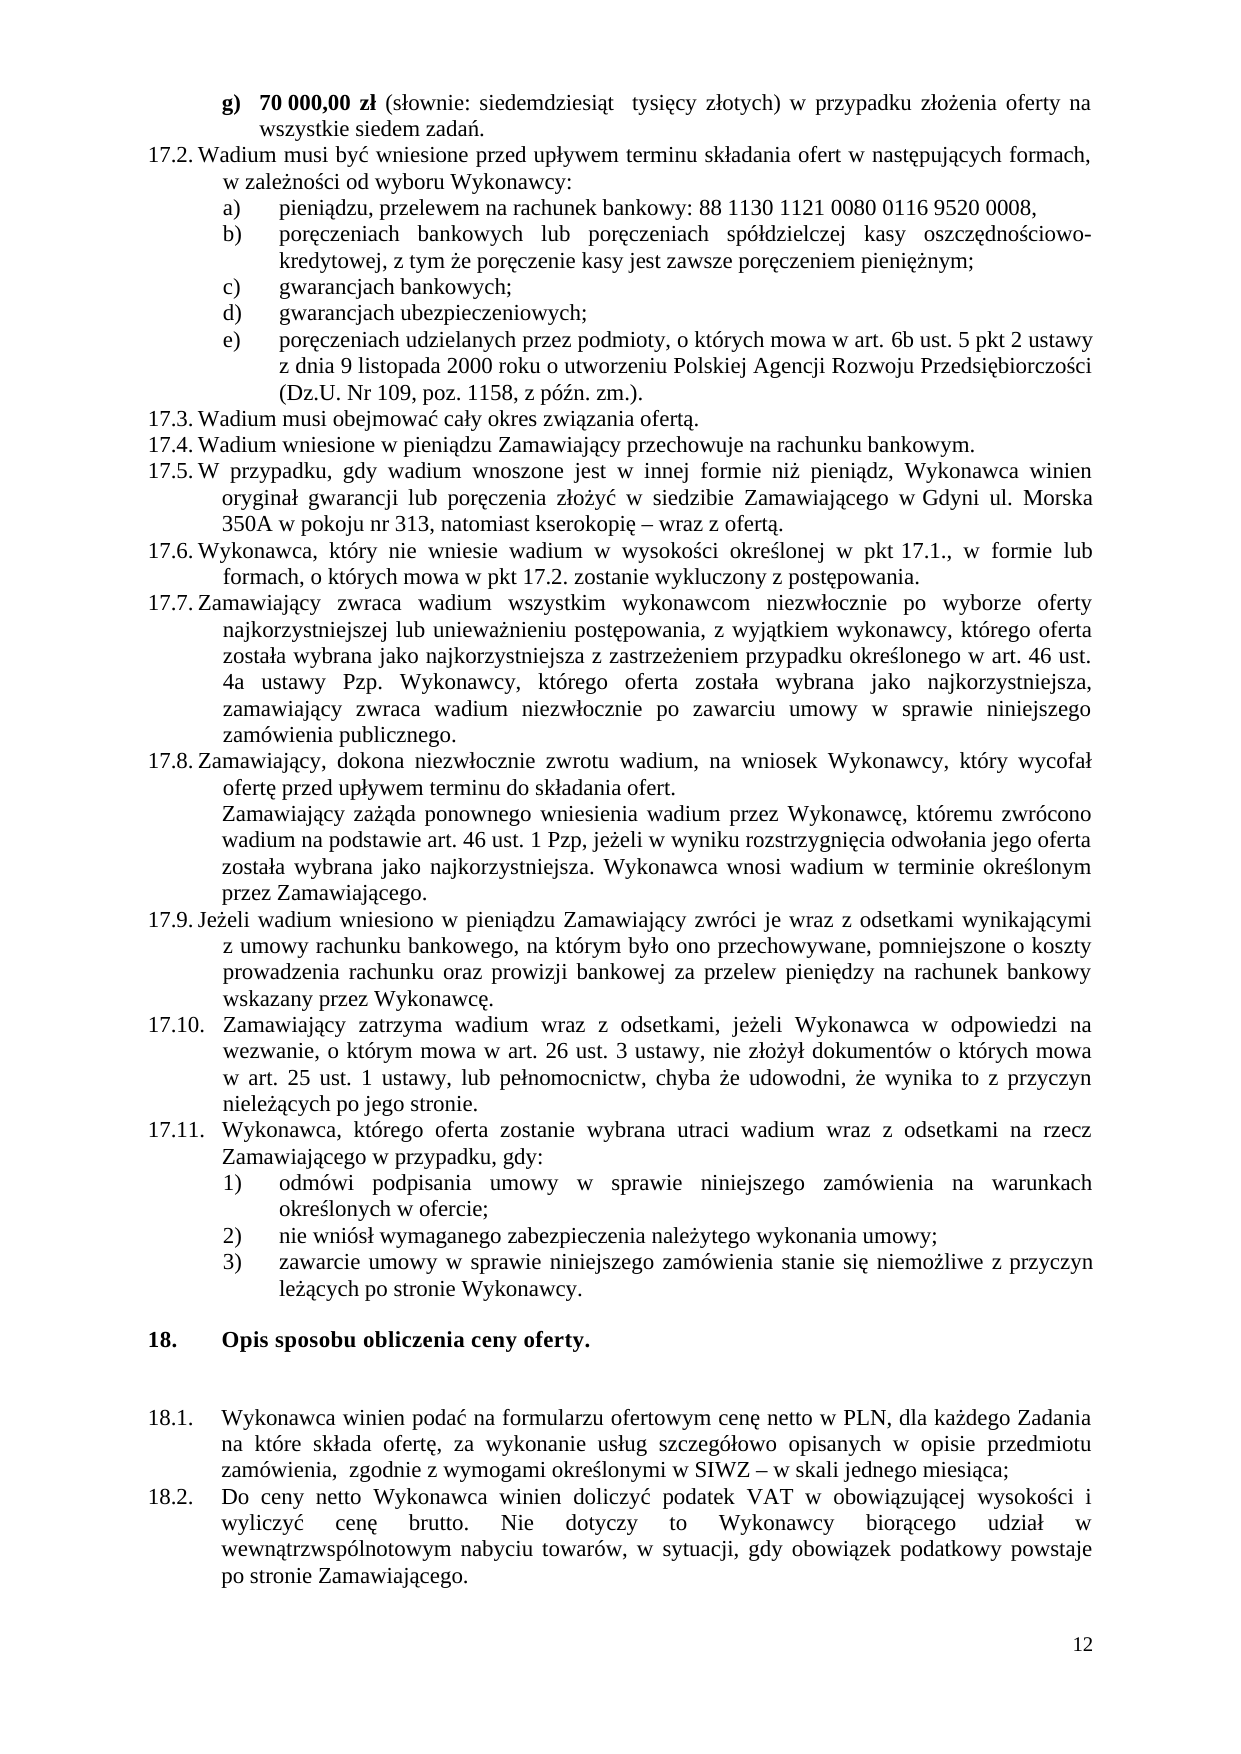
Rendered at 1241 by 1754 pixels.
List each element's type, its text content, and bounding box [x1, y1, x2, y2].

list Jeżeli wadium wniesiono w pieniądzu Zamawiający zwróci je wraz z odsetkami wynikającymi z umowy rachunku bankowego, na którym było ono przechowywane, pomniejszone o koszty prowadzenia rachunku oraz prowizji bankowej za przelew pieniędzy na rachunek bankowy wskazany przez Wykonawcę. [148, 906, 1093, 1011]
list Wykonawca, który nie wniesie wadium w wysokości określonej w pkt 17.1., w formie lub formach, o których mowa w pkt 17.2. zostanie wykluczony z postępowania. [148, 537, 1093, 589]
list odmówi podpisania umowy w sprawie niniejszego zamówienia na warunkach określonych w ofercie; [223, 1169, 1093, 1222]
list Zamawiający zatrzyma wadium wraz z odsetkami, jeżeli Wykonawca w odpowiedzi na wezwanie, o którym mowa w art. 26 ust. 3 ustawy, nie złożył dokumentów o których mowa w art. 25 ust. 1 ustawy, lub pełnomocnictw, chyba że udowodni, że wynika to z przyczyn nieleżących po jego stronie. [148, 1011, 1093, 1116]
text Zamawiający zażąda ponownego wniesienia wadium przez Wykonawcę, któremu zwrócono wadium na podstawie art. 46 ust. 1 Pzp, jeżeli w wyniku rozstrzygnięcia odwołania jego oferta została wybrana jako najkorzystniejsza. Wykonawca wnosi wadium w terminie określonym przez Zamawiającego. [222, 800, 1093, 906]
list pieniądzu, przelewem na rachunek bankowy: 88 1130 1121 0080 0116 9520 0008, [223, 194, 1093, 220]
list Wadium musi obejmować cały okres związania ofertą. [148, 405, 1093, 431]
list Do ceny netto Wykonawca winien doliczyć podatek VAT w obowiązującej wysokości i wyliczyć cenę brutto. Nie dotyczy to Wykonawcy biorącego udział w wewnątrzwspólnotowym nabyciu towarów, w sytuacji, gdy obowiązek podatkowy powstaje po stronie Zamawiającego. [148, 1483, 1093, 1588]
list Wykonawca winien podać na formularzu ofertowym cenę netto w PLN, dla każdego Zadania na które składa ofertę, za wykonanie usług szczegółowo opisanych w opisie przedmiotu zamówienia, zgodnie z wymogami określonymi w SIWZ – w skali jednego miesiąca; [148, 1404, 1093, 1483]
list Wykonawca, którego oferta zostanie wybrana utraci wadium wraz z odsetkami na rzecz Zamawiającego w przypadku, gdy: [148, 1116, 1093, 1169]
list nie wniósł wymaganego zabezpieczenia należytego wykonania umowy; [223, 1222, 1093, 1248]
list gwarancjach bankowych; [223, 273, 1093, 299]
list Wadium wniesione w pieniądzu Zamawiający przechowuje na rachunku bankowym. [148, 431, 1093, 458]
list Wadium musi być wniesione przed upływem terminu składania ofert w następujących formach, w zależności od wyboru Wykonawcy: [148, 141, 1093, 194]
list gwarancjach ubezpieczeniowych; [223, 299, 1093, 326]
list Zamawiający zwraca wadium wszystkim wykonawcom niezwłocznie po wyborze oferty najkorzystniejszej lub unieważnieniu postępowania, z wyjątkiem wykonawcy, którego oferta została wybrana jako najkorzystniejsza z zastrzeżeniem przypadku określonego w art. 46 ust. 4a ustawy Pzp. Wykonawcy, którego oferta została wybrana jako najkorzystniejsza, zamawiający zwraca wadium niezwłocznie po zawarciu umowy w sprawie niniejszego zamówienia publicznego. [148, 589, 1093, 747]
list Zamawiający, dokona niezwłocznie zwrotu wadium, na wniosek Wykonawcy, który wycofał ofertę przed upływem terminu do składania ofert. [148, 747, 1093, 800]
text 18. Opis sposobu obliczenia ceny oferty. [148, 1326, 1093, 1352]
list 70 000,00 zł (słownie: siedemdziesiąt tysięcy złotych) w przypadku złożenia oferty na wszystkie siedem zadań. [222, 89, 1093, 141]
list poręczeniach bankowych lub poręczeniach spółdzielczej kasy oszczędnościowo-kredytowej, z tym że poręczenie kasy jest zawsze poręczeniem pieniężnym; [223, 220, 1093, 273]
list poręczeniach udzielanych przez podmioty, o których mowa w art. 6b ust. 5 pkt 2 ustawy z dnia 9 listopada 2000 roku o utworzeniu Polskiej Agencji Rozwoju Przedsiębiorczości (Dz.U. Nr 109, poz. 1158, z późn. zm.). [223, 326, 1093, 405]
list zawarcie umowy w sprawie niniejszego zamówienia stanie się niemożliwe z przyczyn leżących po stronie Wykonawcy. [223, 1248, 1093, 1301]
list W przypadku, gdy wadium wnoszone jest w innej formie niż pieniądz, Wykonawca winien oryginał gwarancji lub poręczenia złożyć w siedzibie Zamawiającego w Gdyni ul. Morska 350A w pokoju nr 313, natomiast kserokopię – wraz z ofertą. [148, 458, 1093, 537]
